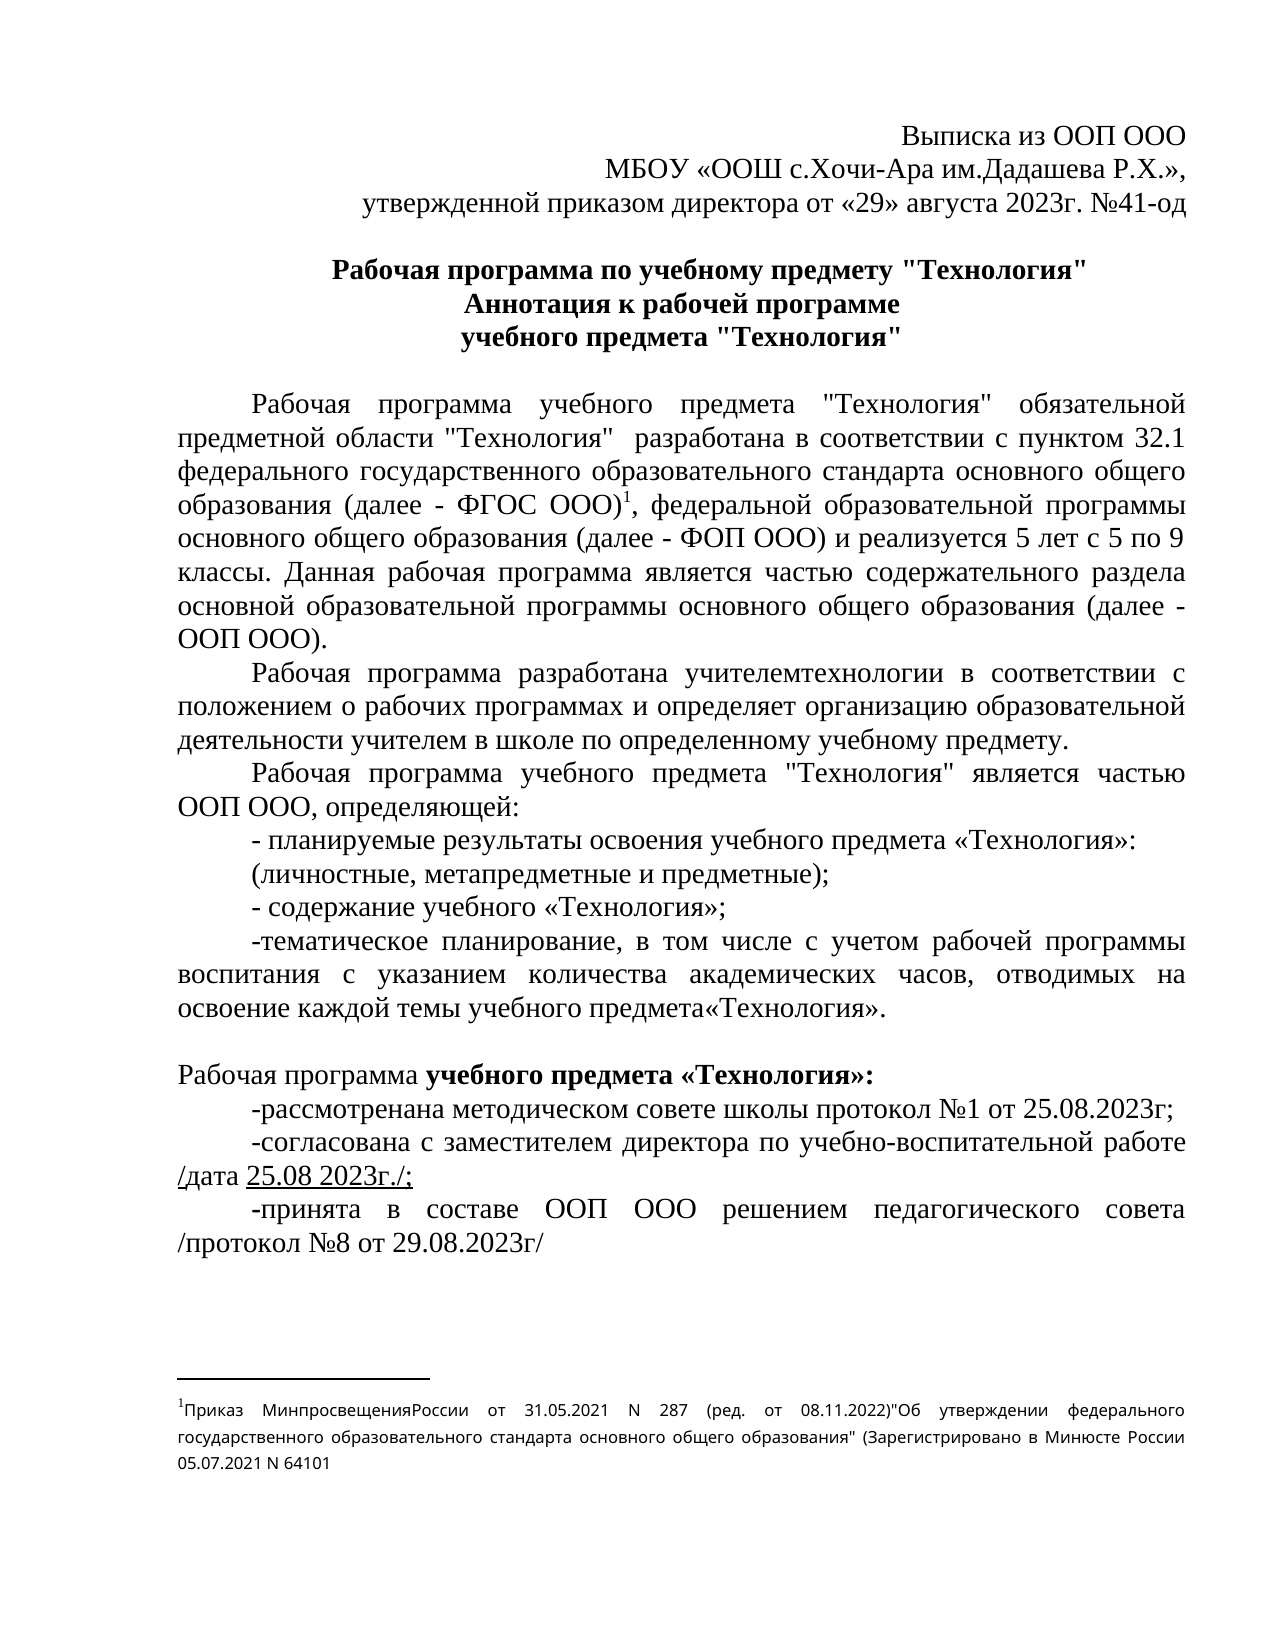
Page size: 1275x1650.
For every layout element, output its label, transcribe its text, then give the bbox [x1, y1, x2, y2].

text - планируемые результаты освоения учебного предмета «Технология»: [177, 822, 1186, 856]
text Рабочая программа учебного предмета "Технология" обязательной предметной области "Технология" разработана в соответствии с пунктом 32.1 федерального государственного образовательного стандарта основного общего образования (далее - ФГОС ООО), федеральной образовательной программы основного общего образования (далее - ФОП ООО) и реализуется 5 лет с 5 по 9 классы. Данная рабочая программа является частью содержательного раздела основной образовательной программы основного общего образования (далее - ООП ООО). [177, 386, 1186, 655]
text Рабочая программа учебного предмета "Технология" является частью ООП ООО, определяющей: [177, 755, 1186, 822]
text Рабочая программа разработана учителемтехнологии в соответствии с положением о рабочих программах и определяет организацию образовательной деятельности учителем в школе по определенному учебному предмету. [177, 655, 1186, 755]
text МБОУ «ООШ с.Хочи-Ара им.Дадашева Р.Х.», [177, 152, 1186, 185]
text -принята в составе ООП ООО решением педагогического совета /протокол №8 от 29.08.2023г/ [177, 1191, 1186, 1258]
text Рабочая программа учебного предмета «Технология»: [177, 1057, 1186, 1091]
text Выписка из ООП ООО [177, 118, 1186, 152]
text учебного предмета "Технология" [177, 319, 1186, 353]
text -рассмотренана методическом совете школы протокол №1 от 25.08.2023г; [177, 1091, 1186, 1124]
text утвержденной приказом директора от «29» августа 2023г. №41-од [177, 185, 1186, 219]
text (личностные, метапредметные и предметные); [177, 856, 1186, 889]
text Аннотация к рабочей программе [177, 286, 1186, 319]
text - содержание учебного «Технология»; [177, 889, 1186, 923]
text Рабочая программа по учебному предмету "Технология" [177, 252, 1186, 286]
text -тематическое планирование, в том числе с учетом рабочей программы воспитания с указанием количества академических часов, отводимых на освоение каждой темы учебного предмета«Технология». [177, 923, 1186, 1024]
text -согласована с заместителем директора по учебно-воспитательной работе /дата 25.08 2023г./; [177, 1124, 1186, 1191]
